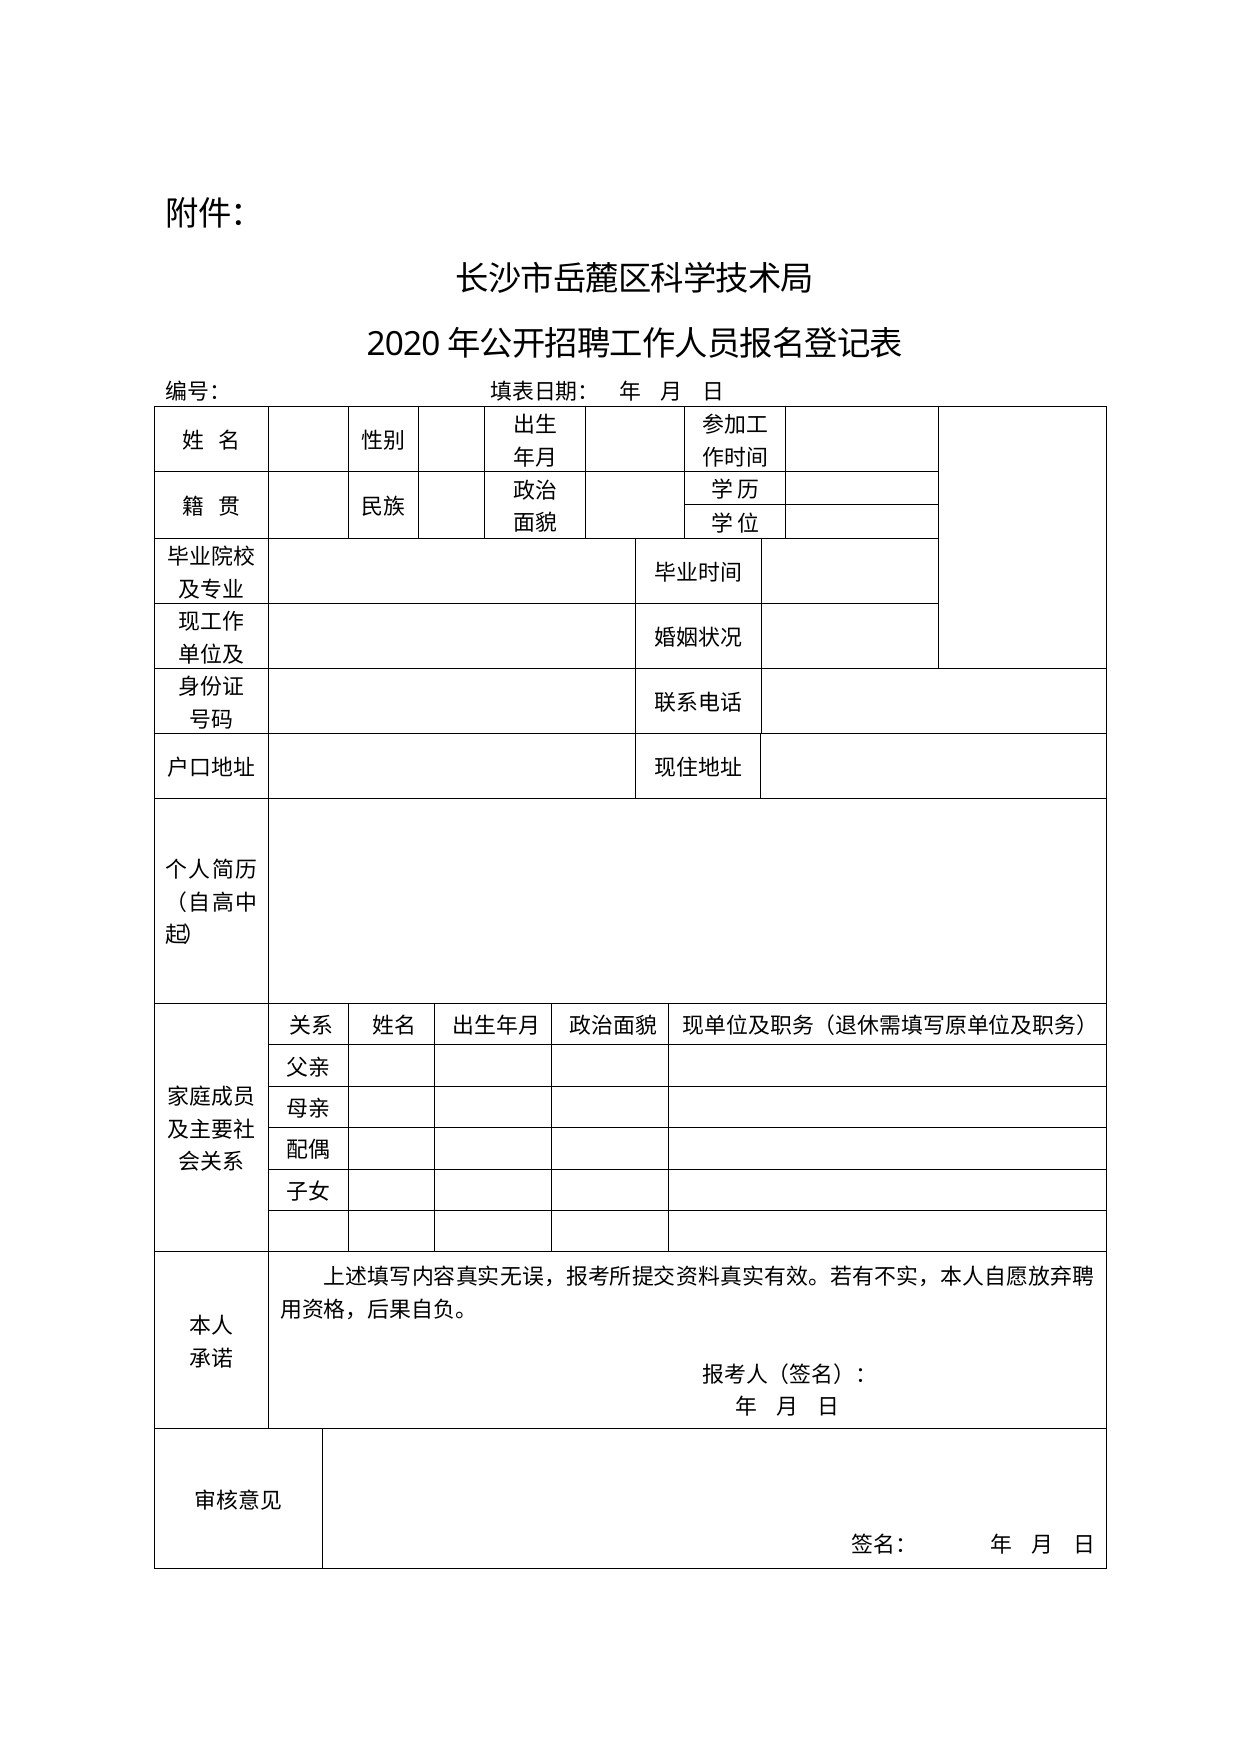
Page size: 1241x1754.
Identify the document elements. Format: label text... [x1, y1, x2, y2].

table_header 姓 名 [155, 407, 268, 471]
table_cell [552, 1087, 668, 1127]
table_cell 户口地址 [155, 734, 268, 798]
text 长沙市岳麓区科学技术局 [165, 243, 1104, 308]
table_cell 关系 [269, 1004, 348, 1044]
table_cell [435, 1170, 551, 1210]
table_header [269, 407, 348, 471]
table_cell [269, 604, 635, 668]
table_cell [552, 1170, 668, 1210]
table_cell 家庭成员及主要社会关系 [155, 1004, 268, 1251]
table_cell 个人简历（自高中起） [155, 799, 268, 1003]
table_header [939, 407, 1106, 668]
table_cell [269, 1211, 348, 1251]
table_cell [349, 1211, 434, 1251]
table_cell [269, 799, 1106, 1003]
table_cell 毕业院校及专业 [155, 539, 268, 603]
table_cell 政治面貌 [552, 1004, 668, 1044]
table_header 参加工 作时间 [685, 407, 785, 471]
table_cell [349, 1045, 434, 1086]
table_cell [435, 1128, 551, 1168]
table_cell 姓名 [349, 1004, 434, 1044]
table_cell [762, 669, 1106, 733]
table_cell 上述填写内容真实无误，报考所提交资料真实有效。若有不实，本人自愿放弃聘用资格，后果自负。 报考人（签名）： 年 月 日 [269, 1252, 1106, 1428]
table_cell [786, 472, 938, 504]
table_cell [349, 1087, 434, 1127]
table_cell 联系电话 [636, 669, 761, 733]
table_cell [762, 539, 938, 603]
text 编号： 填表日期： 年 月 日 [165, 373, 1104, 406]
table_cell 身份证 号码 [155, 669, 268, 733]
table_cell [669, 1211, 1106, 1251]
table_cell [435, 1045, 551, 1086]
table_cell [435, 1211, 551, 1251]
table_header [586, 407, 684, 471]
table_cell [435, 1087, 551, 1127]
table_cell [669, 1045, 1106, 1086]
text 2020年公开招聘工作人员报名登记表 [165, 308, 1104, 373]
table_cell [786, 505, 938, 538]
table_cell 政治 面貌 [485, 472, 585, 538]
table_cell [761, 734, 1106, 798]
table_cell 籍 贯 [155, 472, 268, 538]
table_cell [349, 1170, 434, 1210]
table_cell [552, 1211, 668, 1251]
table_header 出生 年月 [485, 407, 585, 471]
table_cell 审核意见 [155, 1429, 322, 1568]
table_cell 毕业时间 [636, 539, 761, 603]
table_cell 学 位 [685, 505, 785, 538]
table_cell [269, 734, 635, 798]
table_cell 现工作 单位及 岗 位 [155, 604, 268, 668]
table_cell [586, 472, 684, 538]
table_cell 现住地址 [636, 734, 760, 798]
table_header [786, 407, 938, 471]
table_cell 签名： 年 月 日 [323, 1429, 1106, 1568]
table_cell 子女 [269, 1170, 348, 1210]
table_cell 本人 承诺 [155, 1252, 268, 1428]
table_cell 现单位及职务（退休需填写原单位及职务） [669, 1004, 1106, 1044]
text 附件： [165, 178, 1104, 243]
table_cell [552, 1128, 668, 1168]
table_cell [762, 604, 938, 668]
table_cell [269, 539, 635, 603]
table_header [419, 407, 484, 471]
table_cell [269, 669, 635, 733]
table_cell [269, 472, 348, 538]
table_cell 母亲 [269, 1087, 348, 1127]
table_cell [552, 1045, 668, 1086]
table_cell [669, 1128, 1106, 1168]
table_cell 配偶 [269, 1128, 348, 1168]
table_cell [349, 1128, 434, 1168]
table_cell 婚姻状况 [636, 604, 761, 668]
table_header 性别 [349, 407, 418, 471]
table_cell 父亲 [269, 1045, 348, 1086]
table_cell 民族 [349, 472, 418, 538]
table_cell [669, 1170, 1106, 1210]
table_cell [419, 472, 484, 538]
table_cell 学 历 [685, 472, 785, 504]
table_cell [669, 1087, 1106, 1127]
table_cell 出生年月 [435, 1004, 551, 1044]
